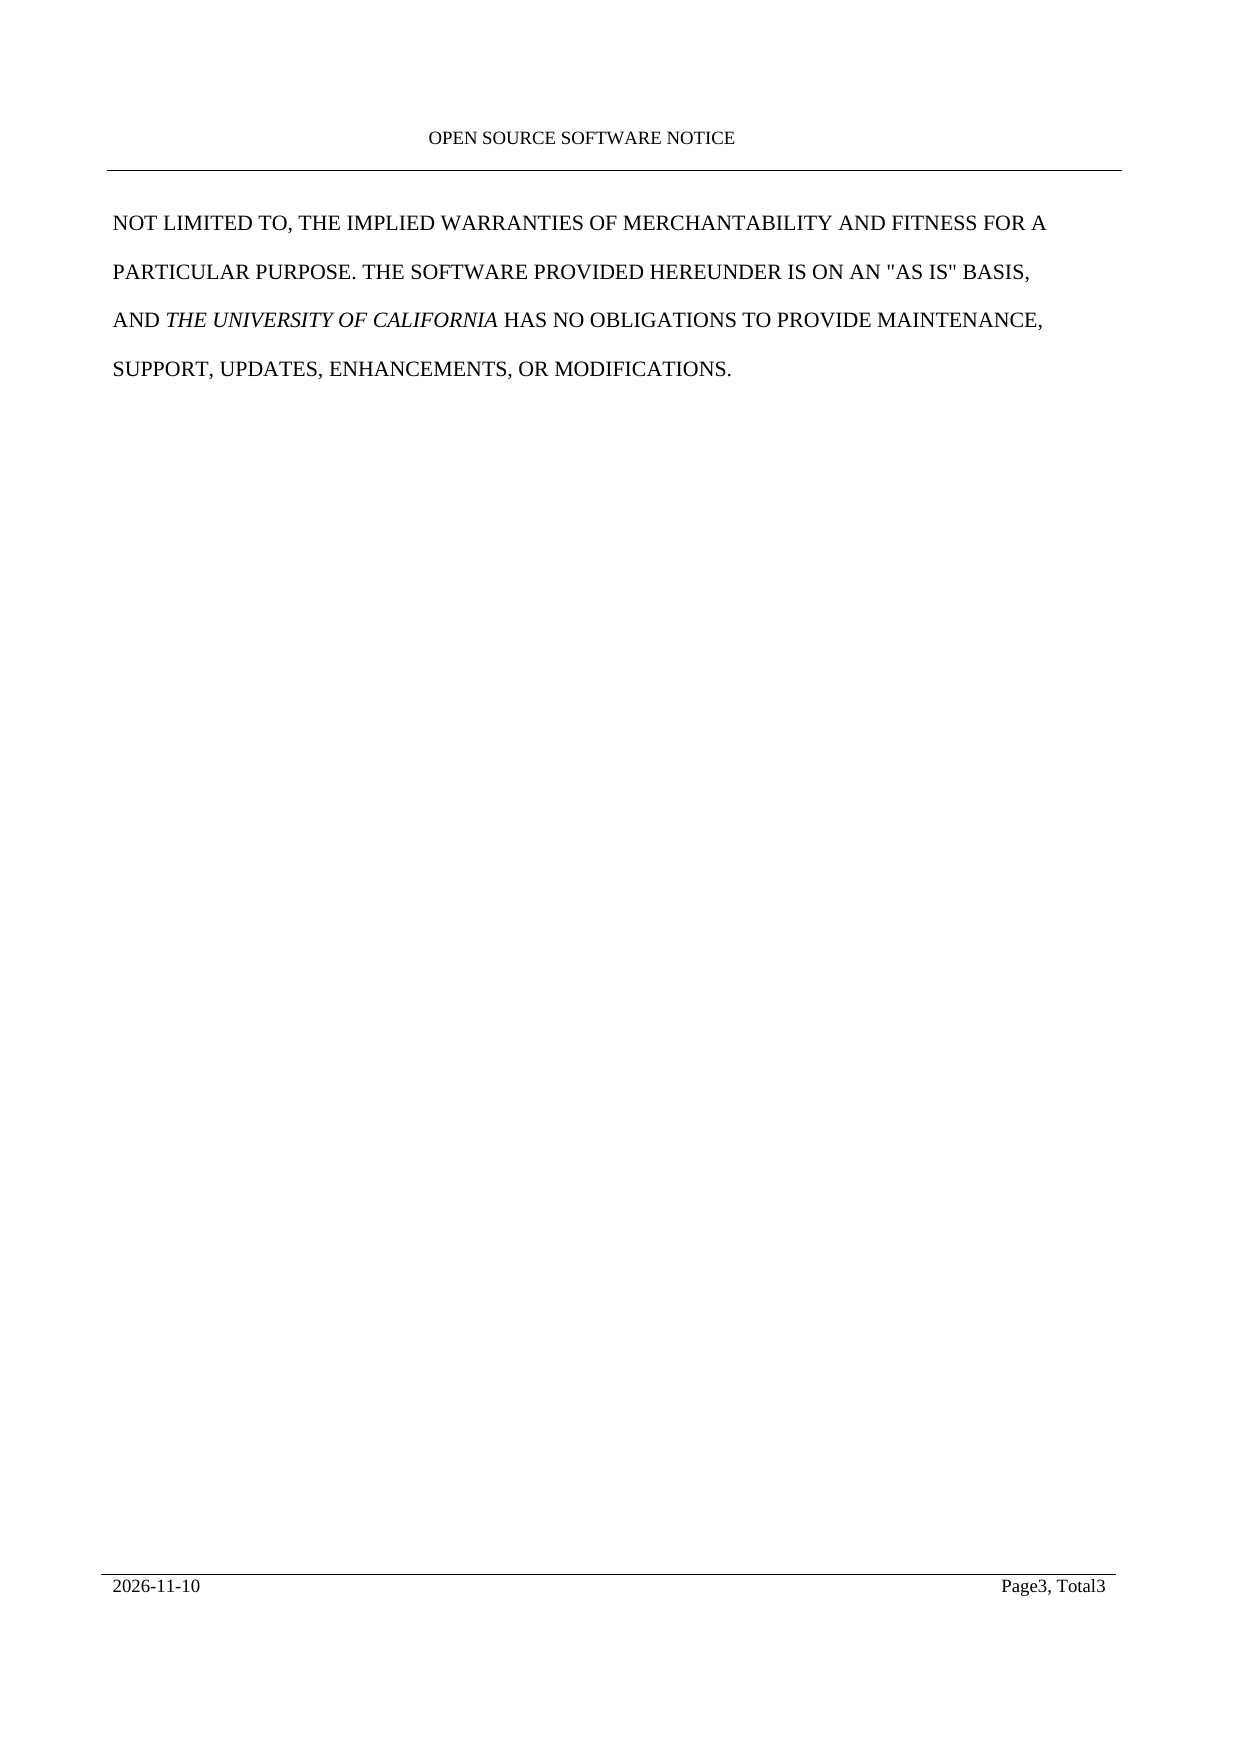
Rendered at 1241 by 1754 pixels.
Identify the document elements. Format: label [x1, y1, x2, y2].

text [112, 206, 1128, 385]
